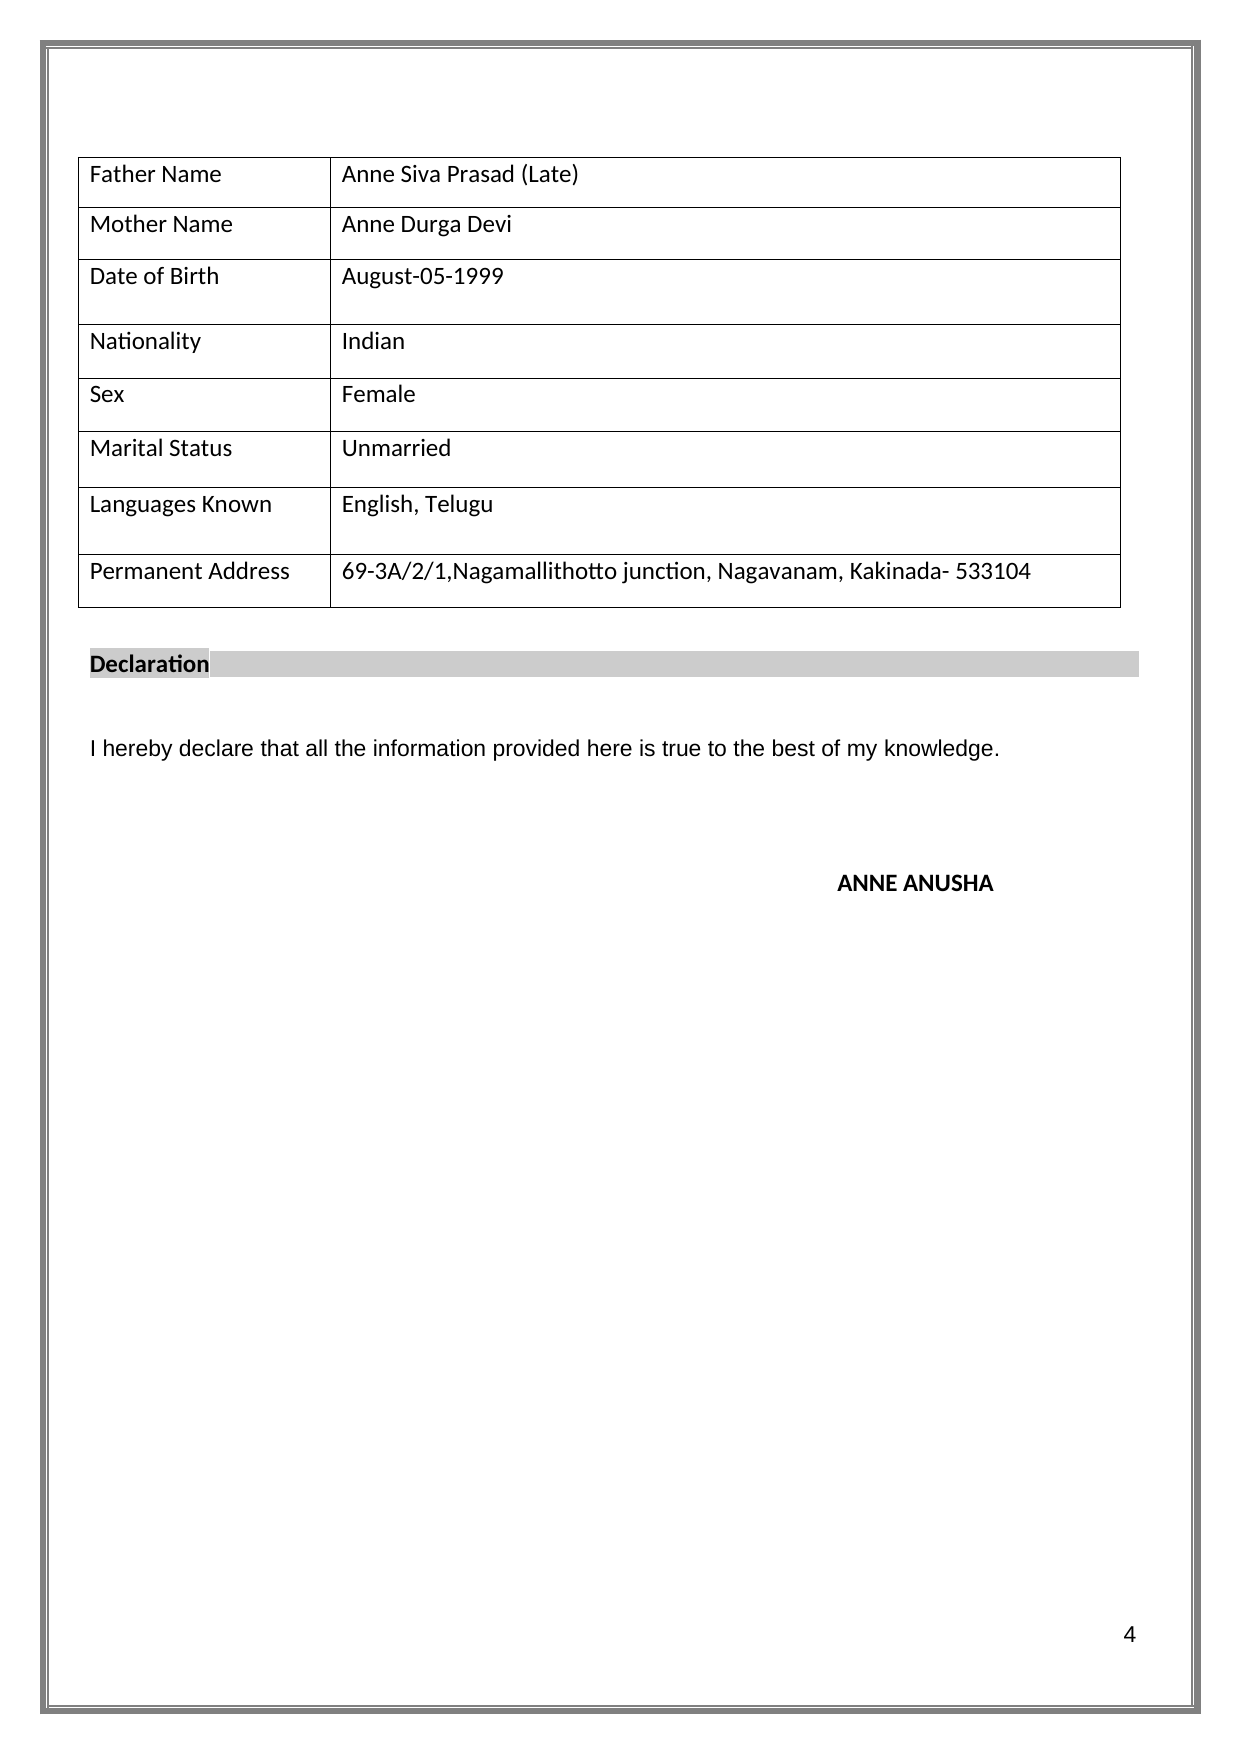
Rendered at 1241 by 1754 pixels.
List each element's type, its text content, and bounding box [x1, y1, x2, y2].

table_cell Marital Status [79, 432, 330, 487]
table_cell Female [331, 379, 1120, 431]
table_cell 69-3A/2/1,Nagamallithotto junction, Nagavanam, Kakinada- 533104 [331, 555, 1120, 607]
table_header Father Name [79, 158, 330, 207]
table_cell Nationality [79, 325, 330, 377]
text I hereby declare that all the information provided here is true to the best of my knowledge. [89, 735, 1151, 762]
table_cell Date of Birth [79, 260, 330, 324]
table_cell English, Telugu [331, 488, 1120, 554]
text ANNE ANUSHA [164, 867, 1151, 898]
table_cell Mother Name [79, 208, 330, 259]
subtitle Declaration [209, 648, 1151, 678]
table_cell Indian [331, 325, 1120, 377]
table_cell Anne Durga Devi [331, 208, 1120, 259]
table_cell Permanent Address [79, 555, 330, 607]
table_cell Unmarried [331, 432, 1120, 487]
table_cell August-05-1999 [331, 260, 1120, 324]
table_cell Languages Known [79, 488, 330, 554]
table_header Anne Siva Prasad (Late) [331, 158, 1120, 207]
table_cell Sex [79, 379, 330, 431]
